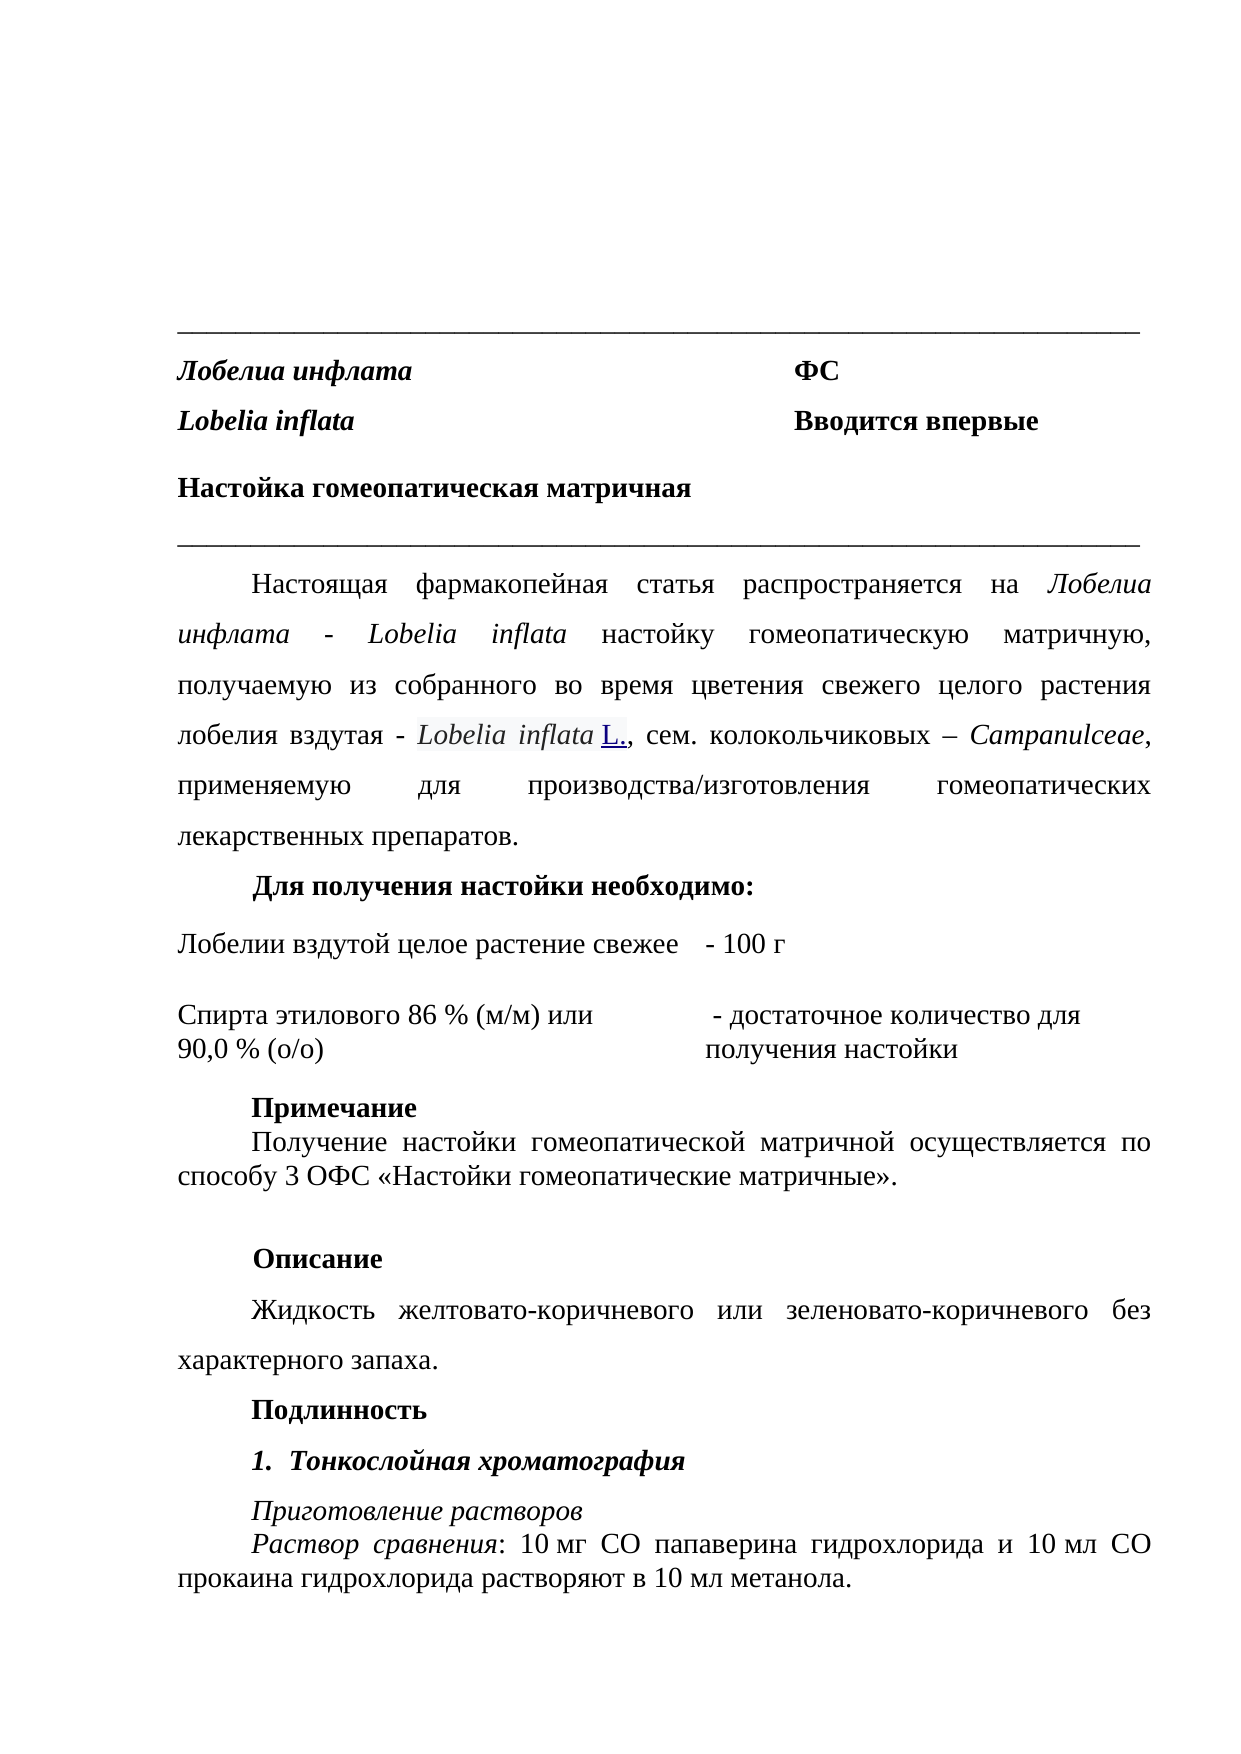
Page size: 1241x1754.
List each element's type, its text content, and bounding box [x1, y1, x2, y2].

text __________________________________________________________________ [177, 303, 1152, 336]
table_header - 100 г [694, 927, 1152, 997]
table_cell - достаточное количество для получения настойки [694, 997, 1152, 1091]
text Раствор сравнения: 10 мг СО папаверина гидрохлорида и 10 мл СО прокаина гидрохлорида растворяют в 10 мл метанола. [177, 1527, 1152, 1594]
text Подлинность [177, 1392, 1152, 1426]
text Примечание [177, 1091, 1152, 1124]
table_cell Спирта этилового 86 % (м/м) или 90,0 % (о/о) [166, 997, 694, 1091]
text Приготовление растворов [177, 1493, 1152, 1527]
text Получение настойки гомеопатической матричной осуществляется по способу 3 ОФС «Настойки гомеопатические матричные». [177, 1124, 1152, 1191]
text Настоящая фармакопейная статья распространяется на Лобелиа инфлата - Lobelia inflata настойку гомеопатическую матричную, получаемую из собранного во время цветения свежего целого растения лобелия вздутая - Lobelia inflata L., сем. колокольчиковых – Campanulceae, применяемую для производства/изготовления гомеопатических лекарственных препаратов. [177, 566, 1152, 851]
table_header Лобелиа инфлата Lobelia inflata Настойка гомеопатическая матричная [166, 353, 783, 516]
table_header Лобелии вздутой целое растение свежее [166, 927, 694, 997]
list Тонкослойная хроматография [251, 1443, 1152, 1476]
text Описание [177, 1241, 1152, 1275]
text Жидкость желтовато-коричневого или зеленовато-коричневого без характерного запаха. [177, 1292, 1152, 1376]
table_header ФС Вводится впервые [783, 353, 1137, 516]
subtitle Для получения настойки необходимо: [177, 868, 1152, 902]
text __________________________________________________________________ [177, 516, 1152, 549]
